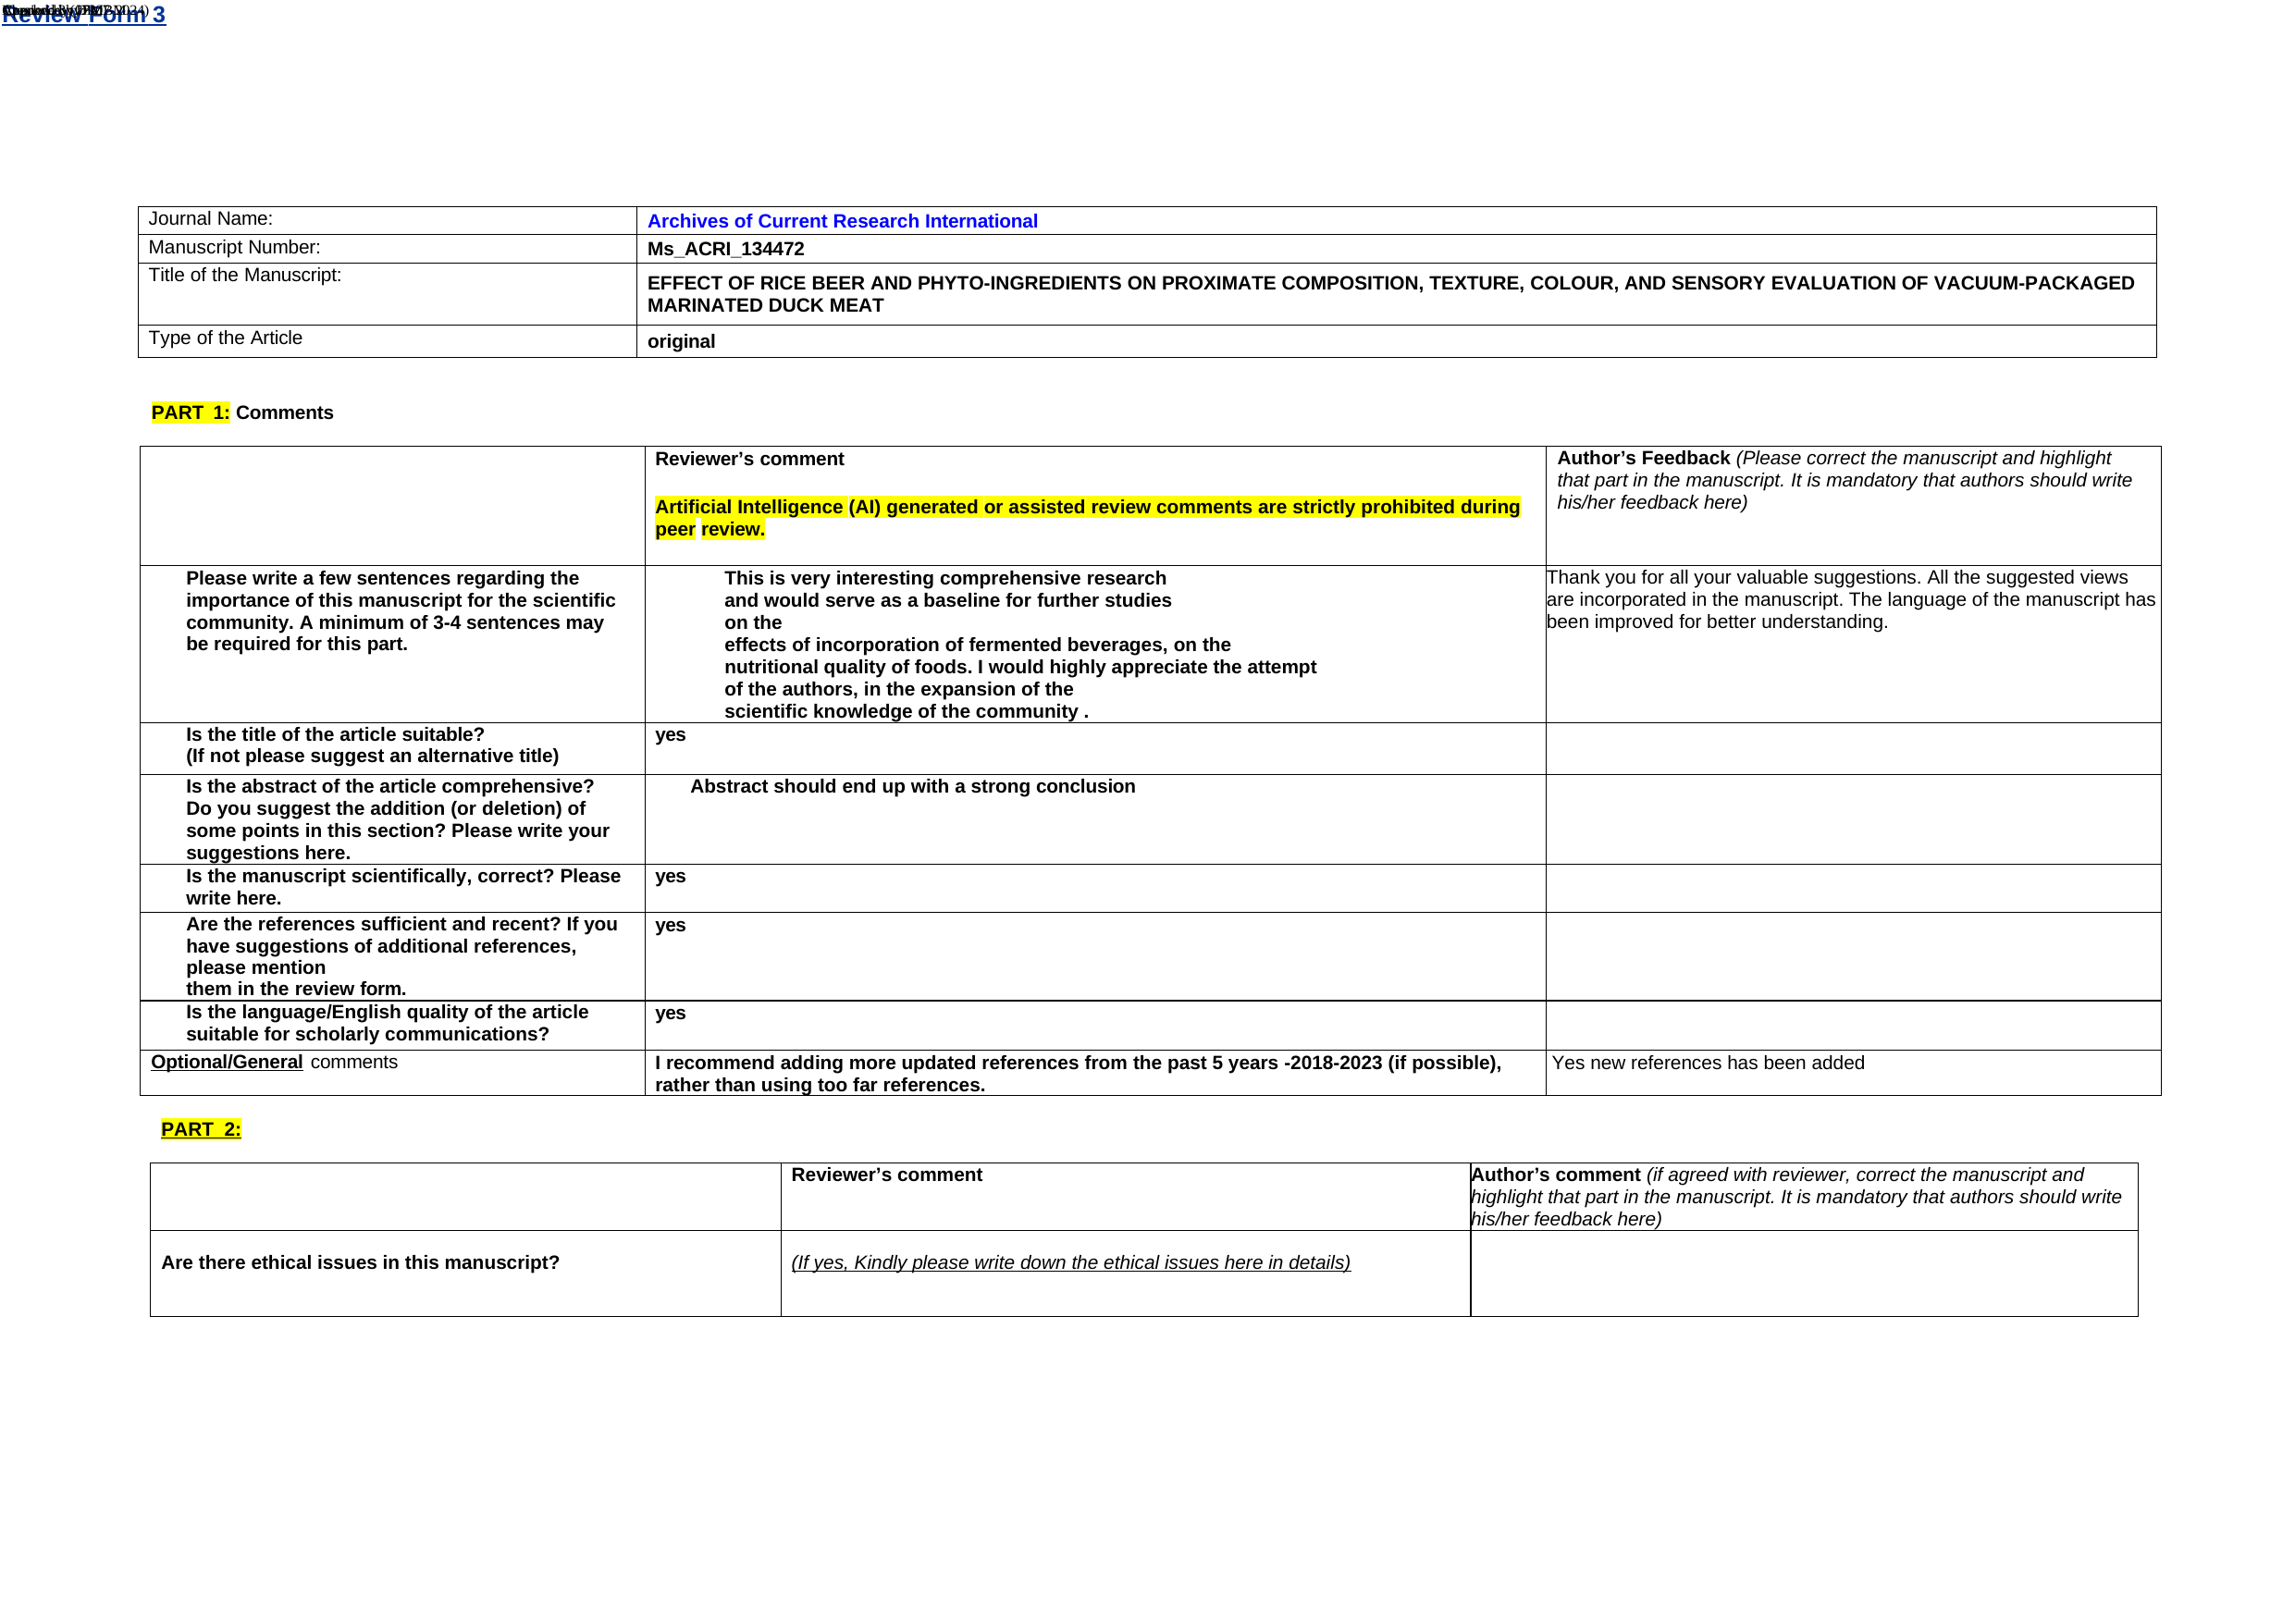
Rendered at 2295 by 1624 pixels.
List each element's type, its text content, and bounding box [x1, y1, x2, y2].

table_cell [1547, 1002, 2161, 1050]
table_cell Manuscript Number: [139, 235, 636, 263]
table_cell Reviewer’s comment [782, 1163, 1470, 1230]
table_cell EFFECT OF RICE BEER AND PHYTO-INGREDIENTS ON PROXIMATE COMPOSITION, TEXTURE, COLOUR, AND SENSORY EVALUATION OF VACUUM-PACKAGED MARINATED DUCK MEAT [637, 264, 2156, 325]
table_cell Is the manuscript scientifically, correct? Please write here. [141, 865, 645, 912]
table_cell I recommend adding more updated references from the past 5 years -2018-2023 (if possible), rather than using too far references. [646, 1051, 1546, 1095]
table_header Journal Name: [139, 207, 636, 234]
table_header Archives of Current Research International [637, 207, 2156, 234]
table_cell Author’s comment (if agreed with reviewer, correct the manuscript and highlight that part in the manuscript. It is mandatory that authors should write his/her feedback here) [1472, 1163, 2138, 1230]
table_cell Yes new references has been added [1547, 1051, 2161, 1095]
table_cell [1472, 1231, 2138, 1316]
table_cell yes [646, 723, 1546, 774]
table_cell (If yes, Kindly please write down the ethical issues here in details) [782, 1231, 1470, 1316]
table_cell original [637, 326, 2156, 357]
table_cell Is the abstract of the article comprehensive? Do you suggest the addition (or deletion) of some points in this section? Please write your suggestions here. [141, 775, 645, 864]
table_cell [141, 447, 645, 565]
table_cell Reviewer’s comment Artificial Intelligence (AI) generated or assisted review comments are strictly prohibited during peer review. [646, 447, 1546, 565]
table_cell This is very interesting comprehensive research and would serve as a baseline for further studies on the effects of incorporation of fermented beverages, on the nutritional quality of foods. I would highly appreciate the attempt of the authors, in the expansion of the scientific knowledge of the community . [646, 566, 1546, 722]
table_cell Author’s Feedback (Please correct the manuscript and highlight that part in the manuscript. It is mandatory that authors should write his/her feedback here) [1547, 447, 2161, 565]
table_cell Are there ethical issues in this manuscript? [151, 1231, 781, 1316]
table_cell Are the references sufficient and recent? If you have suggestions of additional references, please mention them in the review form. [141, 913, 645, 1000]
table_cell yes [646, 913, 1546, 1000]
table_cell yes [646, 1002, 1546, 1050]
table_cell Please write a few sentences regarding the importance of this manuscript for the scientific community. A minimum of 3-4 sentences may be required for this part. [141, 566, 645, 722]
table_cell [1547, 775, 2161, 864]
table_cell Abstract should end up with a strong conclusion [646, 775, 1546, 864]
table_cell Is the title of the article suitable? (If not please suggest an alternative title) [141, 723, 645, 774]
table_cell Title of the Manuscript: [139, 264, 636, 325]
table_cell yes [646, 865, 1546, 912]
table_cell Optional/General comments [141, 1051, 645, 1095]
table_header PART 1: Comments [141, 402, 2161, 446]
table_cell [151, 1163, 781, 1230]
table_cell Ms_ACRI_134472 [637, 235, 2156, 263]
table_cell Is the language/English quality of the article suitable for scholarly communications? [141, 1002, 645, 1050]
table_cell [1547, 913, 2161, 1000]
table_header PART 2: [151, 1118, 2138, 1163]
table_cell [1547, 865, 2161, 912]
table_cell Type of the Article [139, 326, 636, 357]
table_cell Thank you for all your valuable suggestions. All the suggested views are incorporated in the manuscript. The language of the manuscript has been improved for better understanding. [1547, 566, 2161, 722]
table_cell [1547, 723, 2161, 774]
